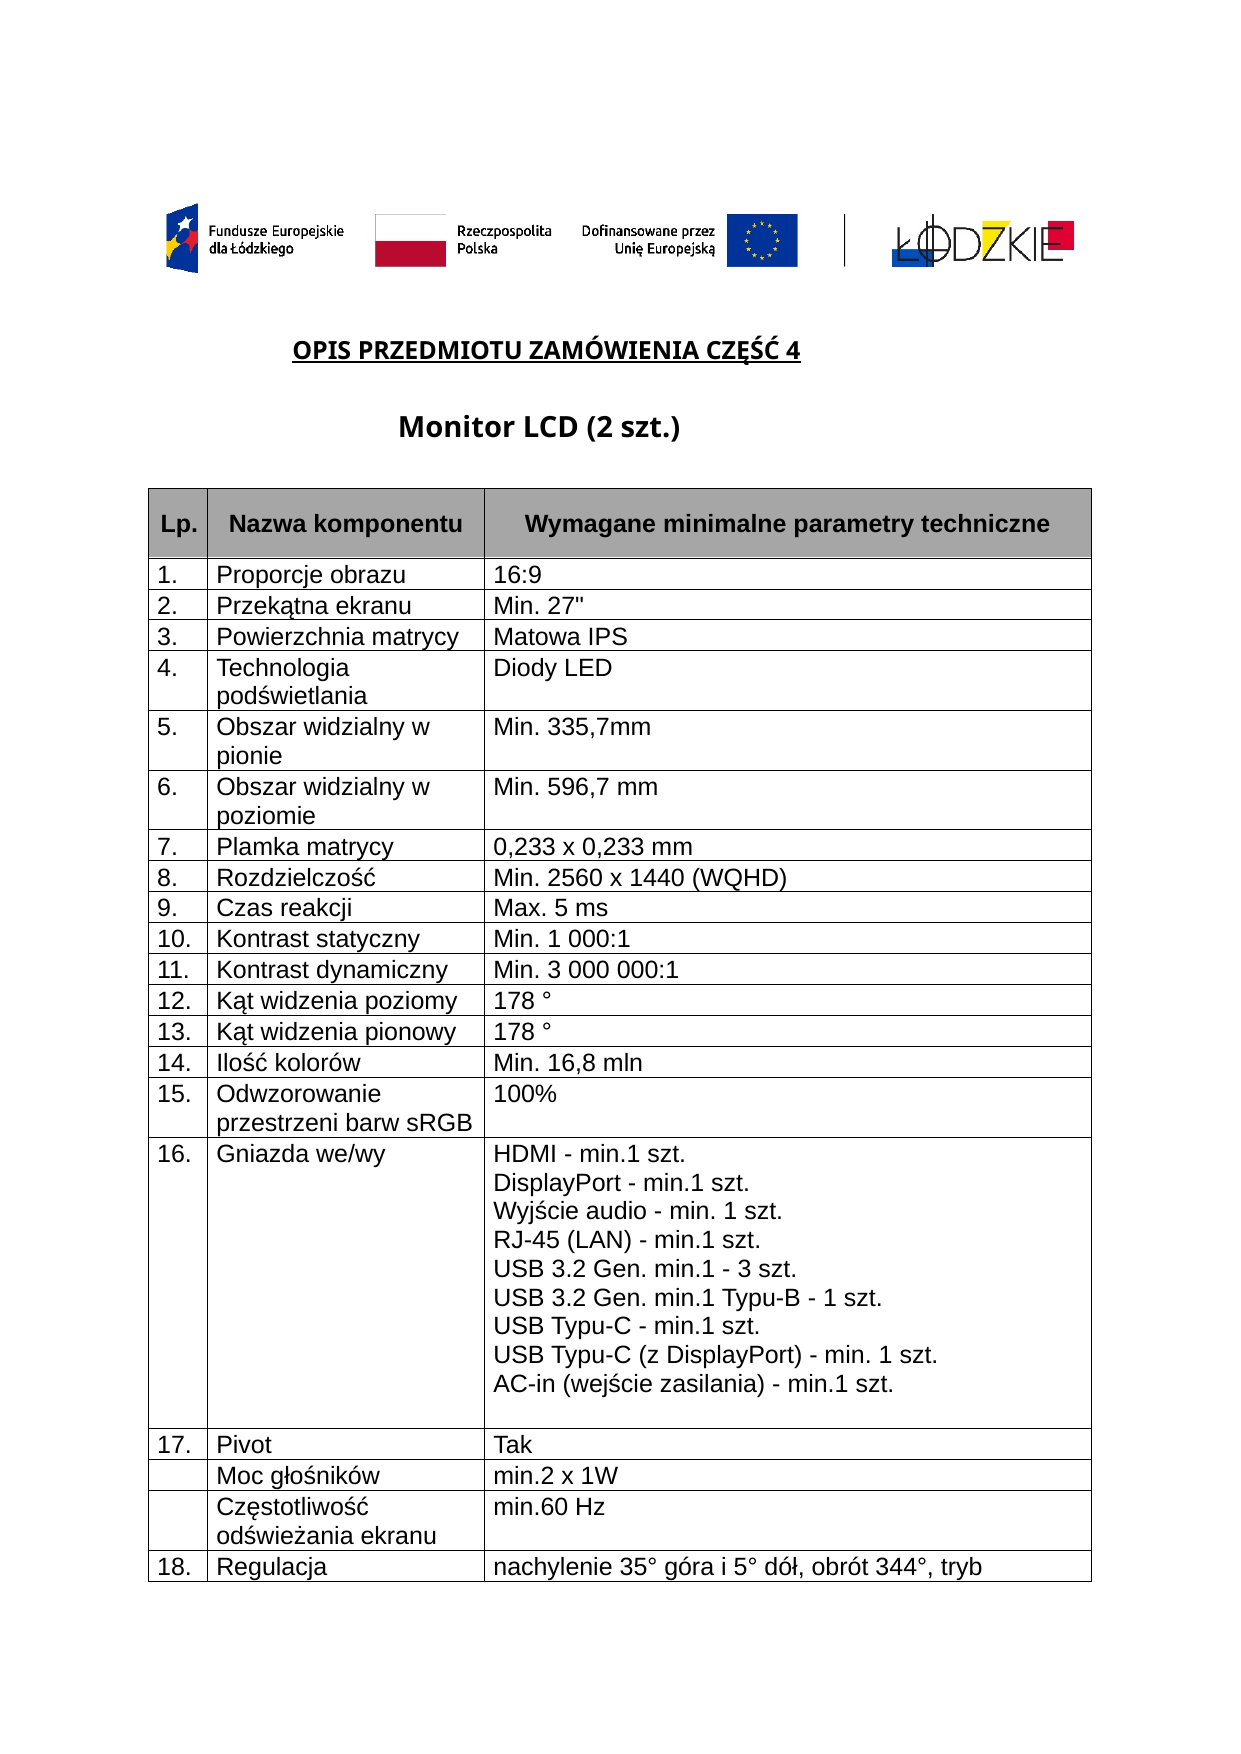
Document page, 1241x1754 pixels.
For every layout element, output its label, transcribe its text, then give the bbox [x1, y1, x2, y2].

table_cell Matowa IPS [485, 620, 1091, 650]
table_cell Min. 27" [485, 590, 1091, 619]
table_cell 9. [149, 892, 207, 922]
table_cell min.60 Hz [485, 1491, 1091, 1549]
table_cell Kąt widzenia poziomy [208, 985, 484, 1015]
table_cell 178 ° [485, 1016, 1091, 1046]
table_cell Obszar widzialny w poziomie [208, 771, 484, 829]
table_cell Powierzchnia matrycy [208, 620, 484, 650]
table_cell Obszar widzialny w pionie [208, 711, 484, 770]
table_cell Czas reakcji [208, 892, 484, 922]
table_cell 6. [149, 771, 207, 829]
table_cell 16. [149, 1138, 207, 1428]
table_cell Kontrast statyczny [208, 923, 484, 953]
table_cell 0,233 x 0,233 mm [485, 830, 1091, 860]
table_cell Pivot [208, 1429, 484, 1459]
table_cell 8. [149, 861, 207, 891]
table_cell Min. 335,7mm [485, 711, 1091, 770]
table_cell Regulacja [208, 1551, 484, 1581]
table_cell 2. [149, 590, 207, 619]
table_cell 13. [149, 1016, 207, 1046]
table_cell 178 ° [485, 985, 1091, 1015]
table_cell 11. [149, 954, 207, 984]
table_cell [149, 1491, 207, 1549]
table_cell 7. [149, 830, 207, 860]
table_cell 3. [149, 620, 207, 650]
table_cell 14. [149, 1047, 207, 1077]
table_cell Ilość kolorów [208, 1047, 484, 1077]
table_header Lp. [149, 489, 207, 557]
subtitle OPIS PRZEDMIOTU ZAMÓWIENIA CZĘŚĆ 4 [148, 332, 945, 367]
table_cell Moc głośników [208, 1460, 484, 1490]
table_cell min.2 x 1W [485, 1460, 1091, 1490]
table_cell Gniazda we/wy [208, 1138, 484, 1428]
table_cell 4. [149, 651, 207, 710]
table_header Wymagane minimalne parametry techniczne [485, 489, 1091, 557]
table_cell Rozdzielczość [208, 861, 484, 891]
table_cell Min. 16,8 mln [485, 1047, 1091, 1077]
table_cell Min. 1 000:1 [485, 923, 1091, 953]
table_cell Przekątna ekranu [208, 590, 484, 619]
table_cell Tak [485, 1429, 1091, 1459]
picture [147, 185, 1093, 291]
table_cell 1. [149, 559, 207, 588]
table_cell 100% [485, 1078, 1091, 1137]
table_cell 15. [149, 1078, 207, 1137]
table_cell Kontrast dynamiczny [208, 954, 484, 984]
table_cell 12. [149, 985, 207, 1015]
table_cell 5. [149, 711, 207, 770]
table_cell 16:9 [485, 559, 1091, 588]
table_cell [485, 1551, 1091, 1581]
table_cell [149, 1460, 207, 1490]
table_cell Technologia podświetlania [208, 651, 484, 710]
table_cell Kąt widzenia pionowy [208, 1016, 484, 1046]
table_cell Częstotliwość odświeżania ekranu [208, 1491, 484, 1549]
table_cell HDMI - min.1 szt. DisplayPort - min.1 szt. Wyjście audio - min. 1 szt. RJ-45 (LAN) - min.1 szt. USB 3.2 Gen. min.1 - 3 szt. USB 3.2 Gen. min.1 Typu-B - 1 szt. USB Typu-C - min.1 szt. USB Typu-C (z DisplayPort) - min. 1 szt. AC-in (wejście zasilania) - min.1 szt. [485, 1138, 1091, 1428]
table_header Nazwa komponentu [208, 489, 484, 557]
table_cell Min. 3 000 000:1 [485, 954, 1091, 984]
table_cell 10. [149, 923, 207, 953]
table_cell 17. [149, 1429, 207, 1459]
table_cell Odwzorowanie przestrzeni barw sRGB [208, 1078, 484, 1137]
table_cell Min. 596,7 mm [485, 771, 1091, 829]
subtitle Monitor LCD (2 szt.) [148, 407, 930, 446]
table_cell Plamka matrycy [208, 830, 484, 860]
table_cell Max. 5 ms [485, 892, 1091, 922]
table_cell Min. 2560 x 1440 (WQHD) [485, 861, 1091, 891]
table_cell Proporcje obrazu [208, 559, 484, 588]
table_cell 18. [149, 1551, 207, 1581]
table_cell Diody LED [485, 651, 1091, 710]
